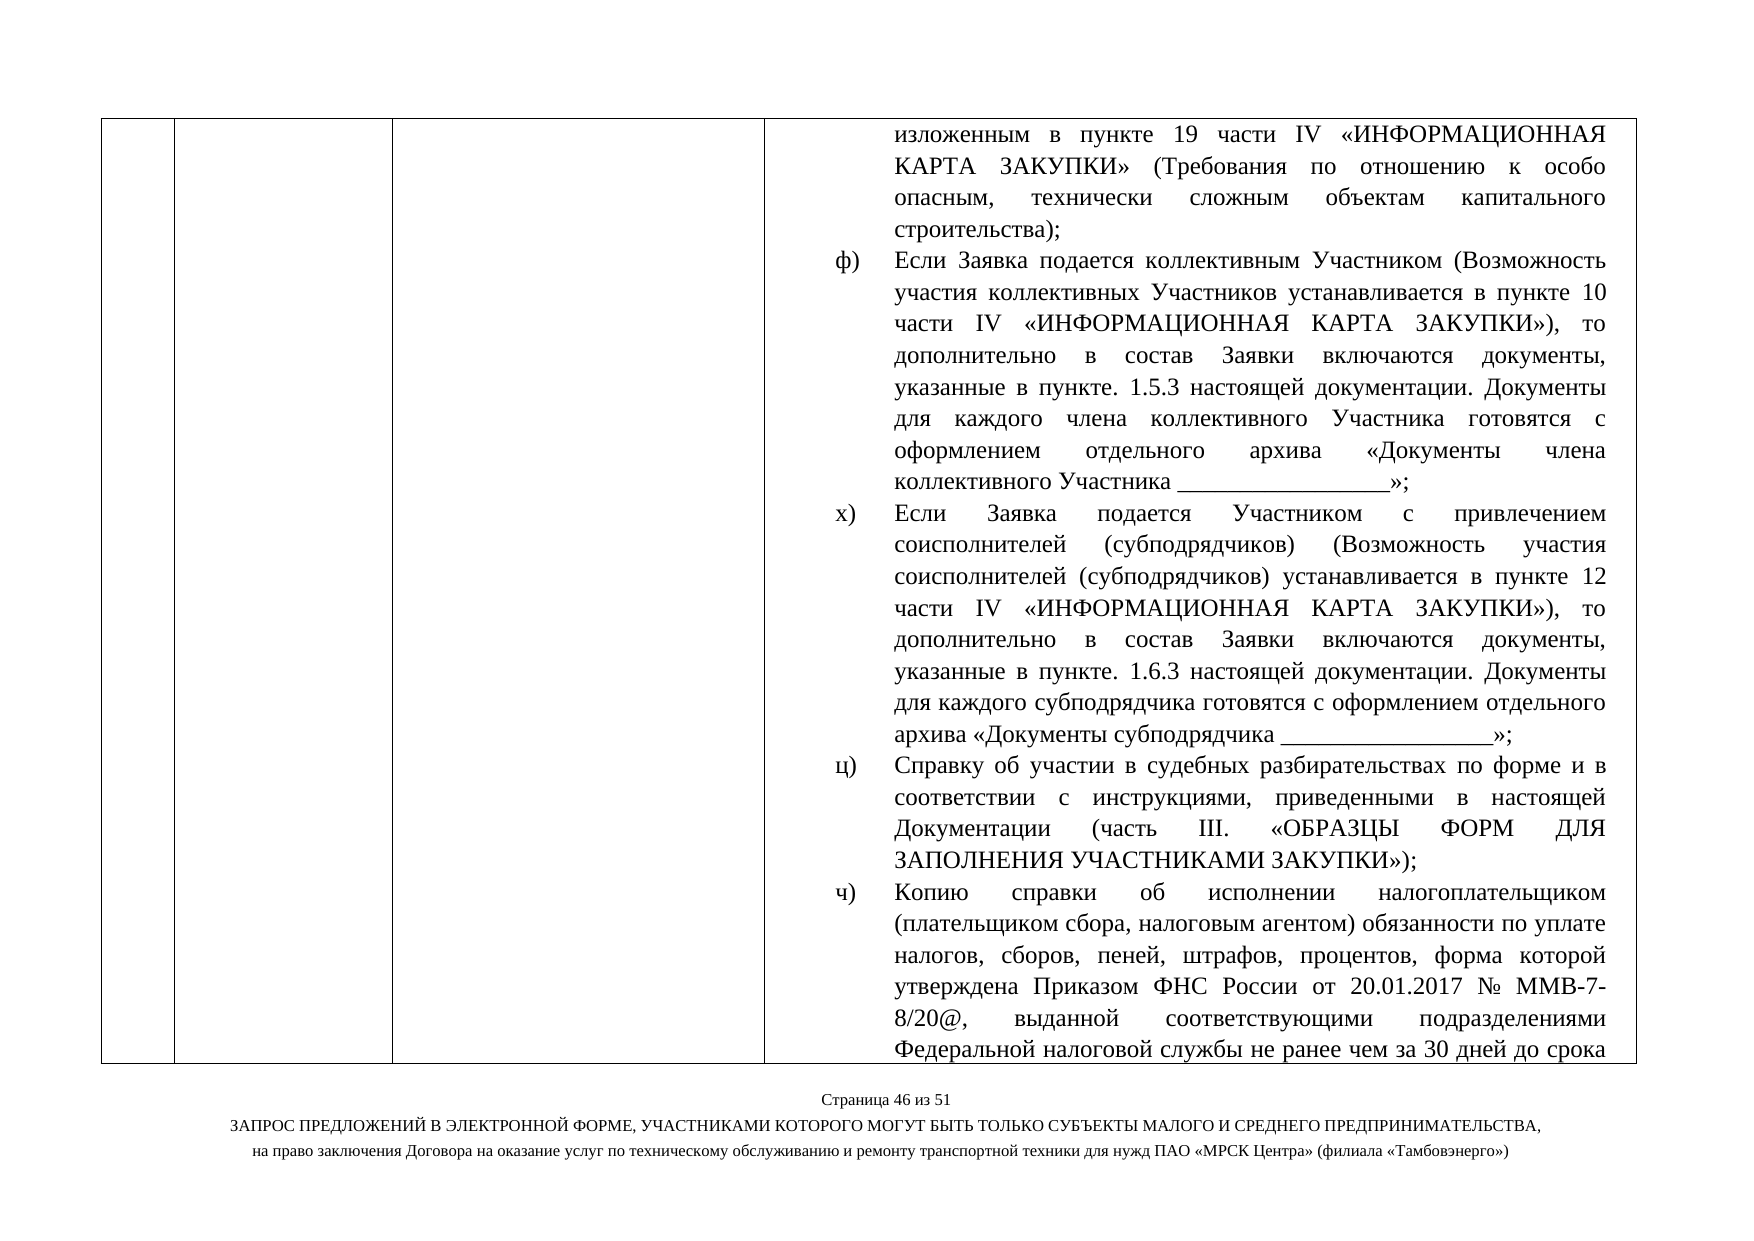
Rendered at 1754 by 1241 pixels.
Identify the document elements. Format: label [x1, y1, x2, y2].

table_cell [102, 119, 174, 1063]
table_cell [765, 119, 1636, 1063]
table_cell [393, 119, 764, 1063]
table_cell [175, 119, 392, 1063]
